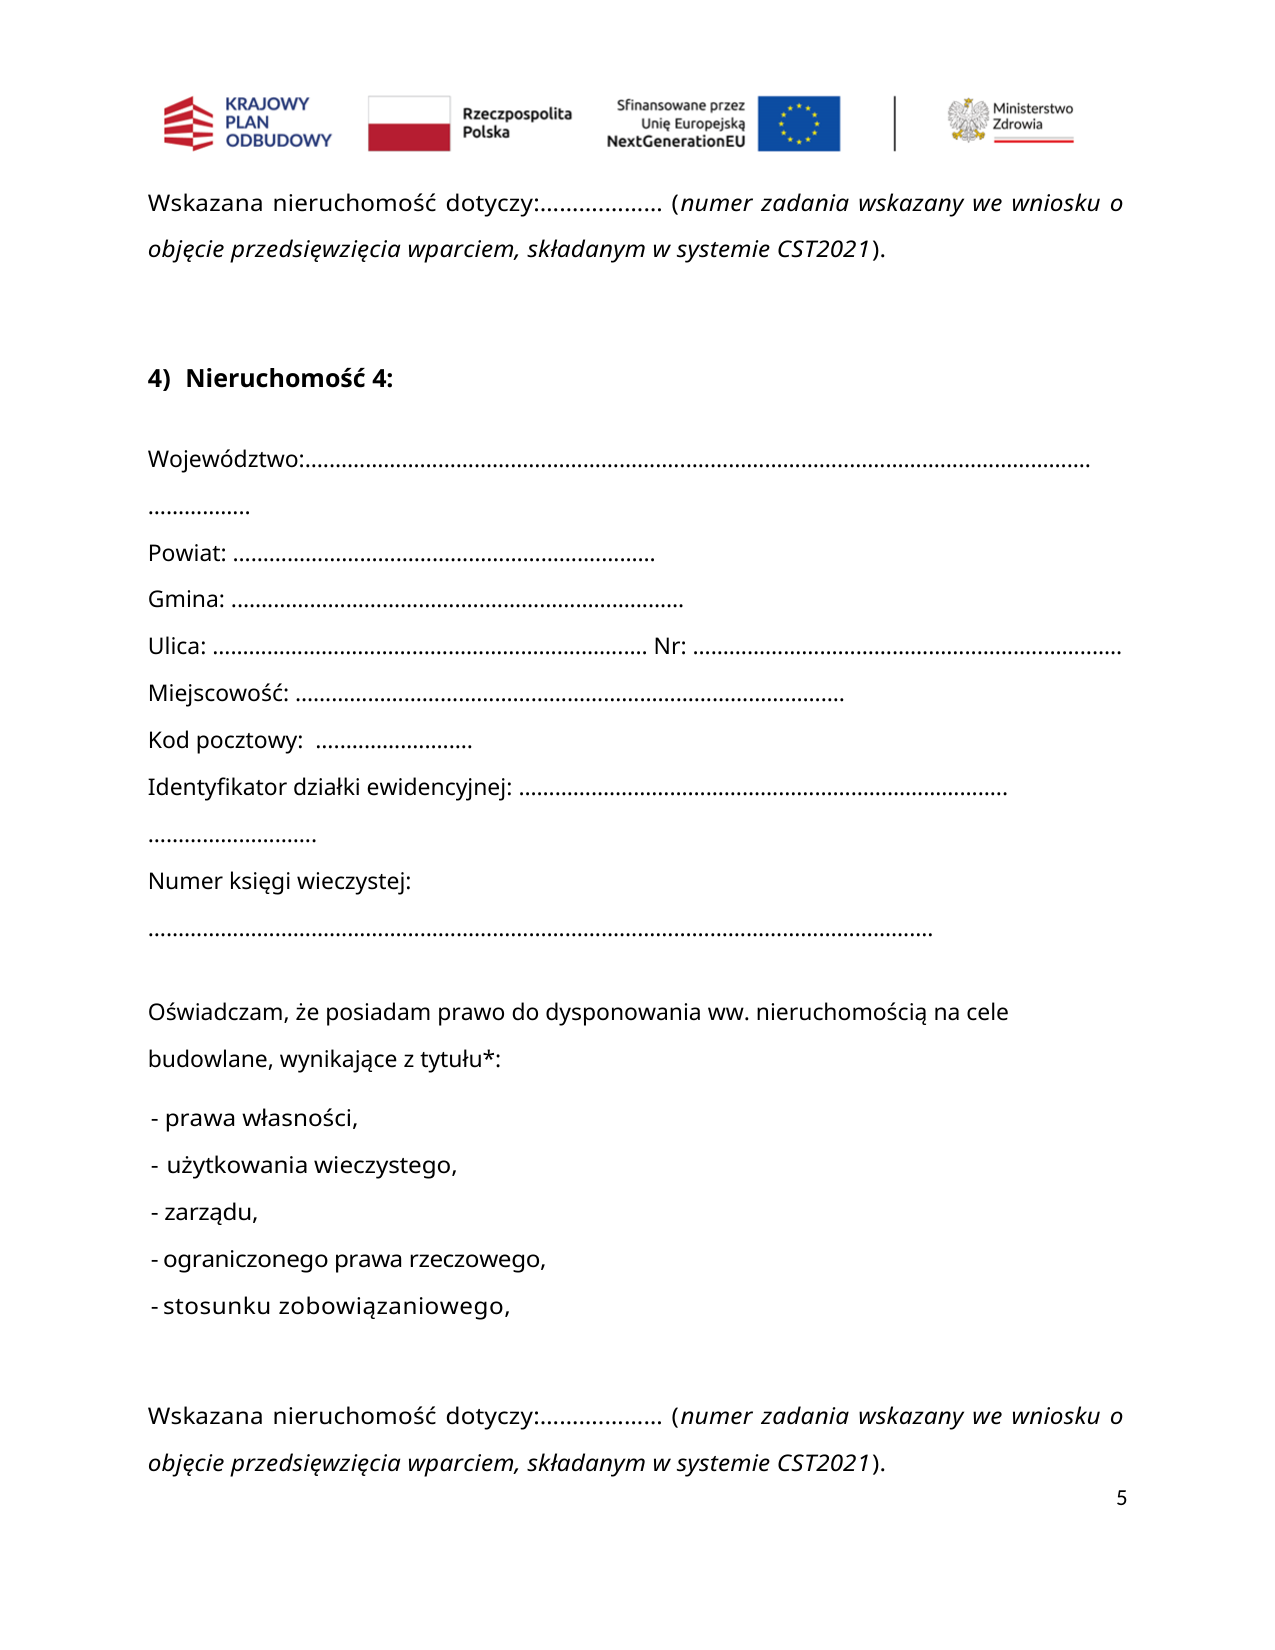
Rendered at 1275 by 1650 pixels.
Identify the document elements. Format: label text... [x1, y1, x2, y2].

text Numer księgi wieczystej: …………………………………………………………………………………………………………………. [148, 864, 1127, 943]
text Identyfikator działki ewidencyjnej: ………….…………………………………………………………..………………………. [148, 771, 1127, 849]
text Miejscowość: ………………………………………………………………………………. [148, 677, 1127, 708]
text Ulica: …………………………………………………….…….…. Nr: ………………………………………..………..……..….. [148, 630, 1127, 661]
text - zarządu, [151, 1196, 1127, 1227]
text Wskazana nieruchomość dotyczy:……….……… (numer zadania wskazany we wniosku o objęcie przedsięwzięcia wparciem, składanym w systemie CST2021). [148, 1400, 1127, 1478]
text Oświadczam, że posiadam prawo do dysponowania ww. nieruchomością na cele budowlane, wynikające z tytułu*: [148, 996, 1127, 1074]
text Województwo:.……………………………………………………..….…………………..………………………………….…………….. [148, 443, 1127, 521]
text Powiat: …………………………………………………….……… [148, 536, 1127, 568]
text Kod pocztowy: …..…………..……. [148, 724, 1127, 755]
text Gmina: .…………………………………..…………………………… [148, 583, 1127, 614]
list Nieruchomość 4: [148, 360, 1127, 394]
text Wskazana nieruchomość dotyczy:……….……… (numer zadania wskazany we wniosku o objęcie przedsięwzięcia wparciem, składanym w systemie CST2021). [148, 186, 1127, 264]
text - ograniczonego prawa rzeczowego, [151, 1243, 1127, 1274]
picture [147, 73, 1093, 168]
text - stosunku zobowiązaniowego, [151, 1289, 1127, 1321]
text - użytkowania wieczystego, [151, 1149, 1127, 1180]
text - prawa własności, [151, 1102, 1127, 1133]
